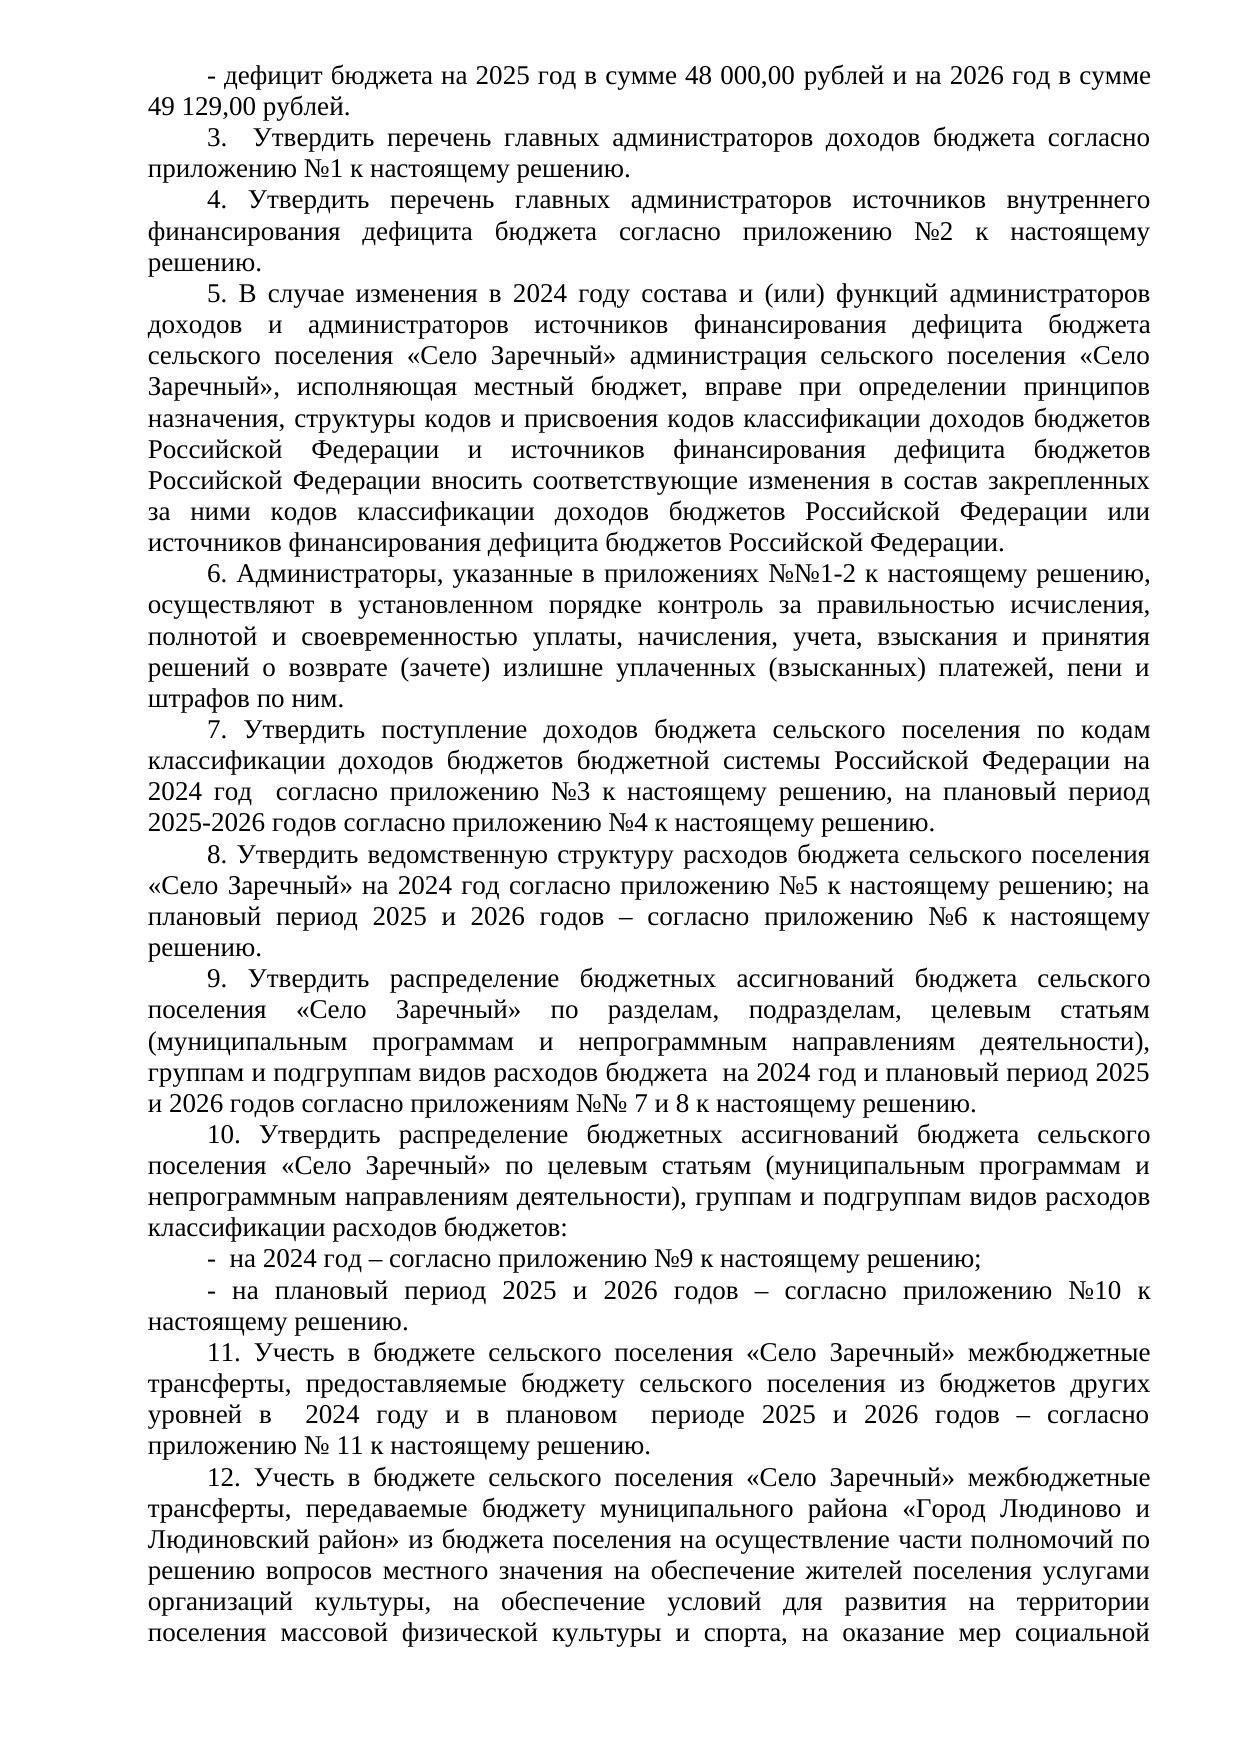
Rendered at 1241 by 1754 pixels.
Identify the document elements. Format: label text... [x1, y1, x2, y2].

text - на плановый период 2025 и 2026 годов – согласно приложению №10 к настоящему решению. [148, 1274, 1152, 1336]
text 11. Учесть в бюджете сельского поселения «Село Заречный» межбюджетные трансферты, предоставляемые бюджету сельского поселения из бюджетов других уровней в 2024 году и в плановом периоде 2025 и 2026 годов – согласно приложению № 11 к настоящему решению. [148, 1336, 1152, 1461]
text - дефицит бюджета на 2025 год в сумме 48 000,00 рублей и на 2026 год в сумме 49 129,00 рублей. [148, 59, 1152, 121]
text 9. Утвердить распределение бюджетных ассигнований бюджета сельского поселения «Село Заречный» по разделам, подразделам, целевым статьям (муниципальным программам и непрограммным направлениям деятельности), группам и подгруппам видов расходов бюджета на 2024 год и плановый период 2025 и 2026 годов согласно приложениям №№ 7 и 8 к настоящему решению. [148, 962, 1152, 1118]
text 8. Утвердить ведомственную структуру расходов бюджета сельского поселения «Село Заречный» на 2024 год согласно приложению №5 к настоящему решению; на плановый период 2025 и 2026 годов – согласно приложению №6 к настоящему решению. [148, 838, 1152, 962]
text 3. Утвердить перечень главных администраторов доходов бюджета согласно приложению №1 к настоящему решению. [148, 121, 1152, 184]
text 4. Утвердить перечень главных администраторов источников внутреннего финансирования дефицита бюджета согласно приложению №2 к настоящему решению. [148, 184, 1152, 277]
text 7. Утвердить поступление доходов бюджета сельского поселения по кодам классификации доходов бюджетов бюджетной системы Российской Федерации на 2024 год согласно приложению №3 к настоящему решению, на плановый период 2025-2026 годов согласно приложению №4 к настоящему решению. [148, 713, 1152, 838]
text 5. В случае изменения в 2024 году состава и (или) функций администраторов доходов и администраторов источников финансирования дефицита бюджета сельского поселения «Село Заречный» администрация сельского поселения «Село Заречный», исполняющая местный бюджет, вправе при определении принципов назначения, структуры кодов и присвоения кодов классификации доходов бюджетов Российской Федерации и источников финансирования дефицита бюджетов Российской Федерации вносить соответствующие изменения в состав закрепленных за ними кодов классификации доходов бюджетов Российской Федерации или источников финансирования дефицита бюджетов Российской Федерации. [148, 277, 1152, 557]
text 10. Утвердить распределение бюджетных ассигнований бюджета сельского поселения «Село Заречный» по целевым статьям (муниципальным программам и непрограммным направлениям деятельности), группам и подгруппам видов расходов классификации расходов бюджетов: [148, 1118, 1152, 1243]
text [148, 1461, 1152, 1647]
text - на 2024 год – согласно приложению №9 к настоящему решению; [148, 1243, 1152, 1274]
text 6. Администраторы, указанные в приложениях №№1-2 к настоящему решению, осуществляют в установленном порядке контроль за правильностью исчисления, полнотой и своевременностью уплаты, начисления, учета, взыскания и принятия решений о возврате (зачете) излишне уплаченных (взысканных) платежей, пени и штрафов по ним. [148, 557, 1152, 713]
